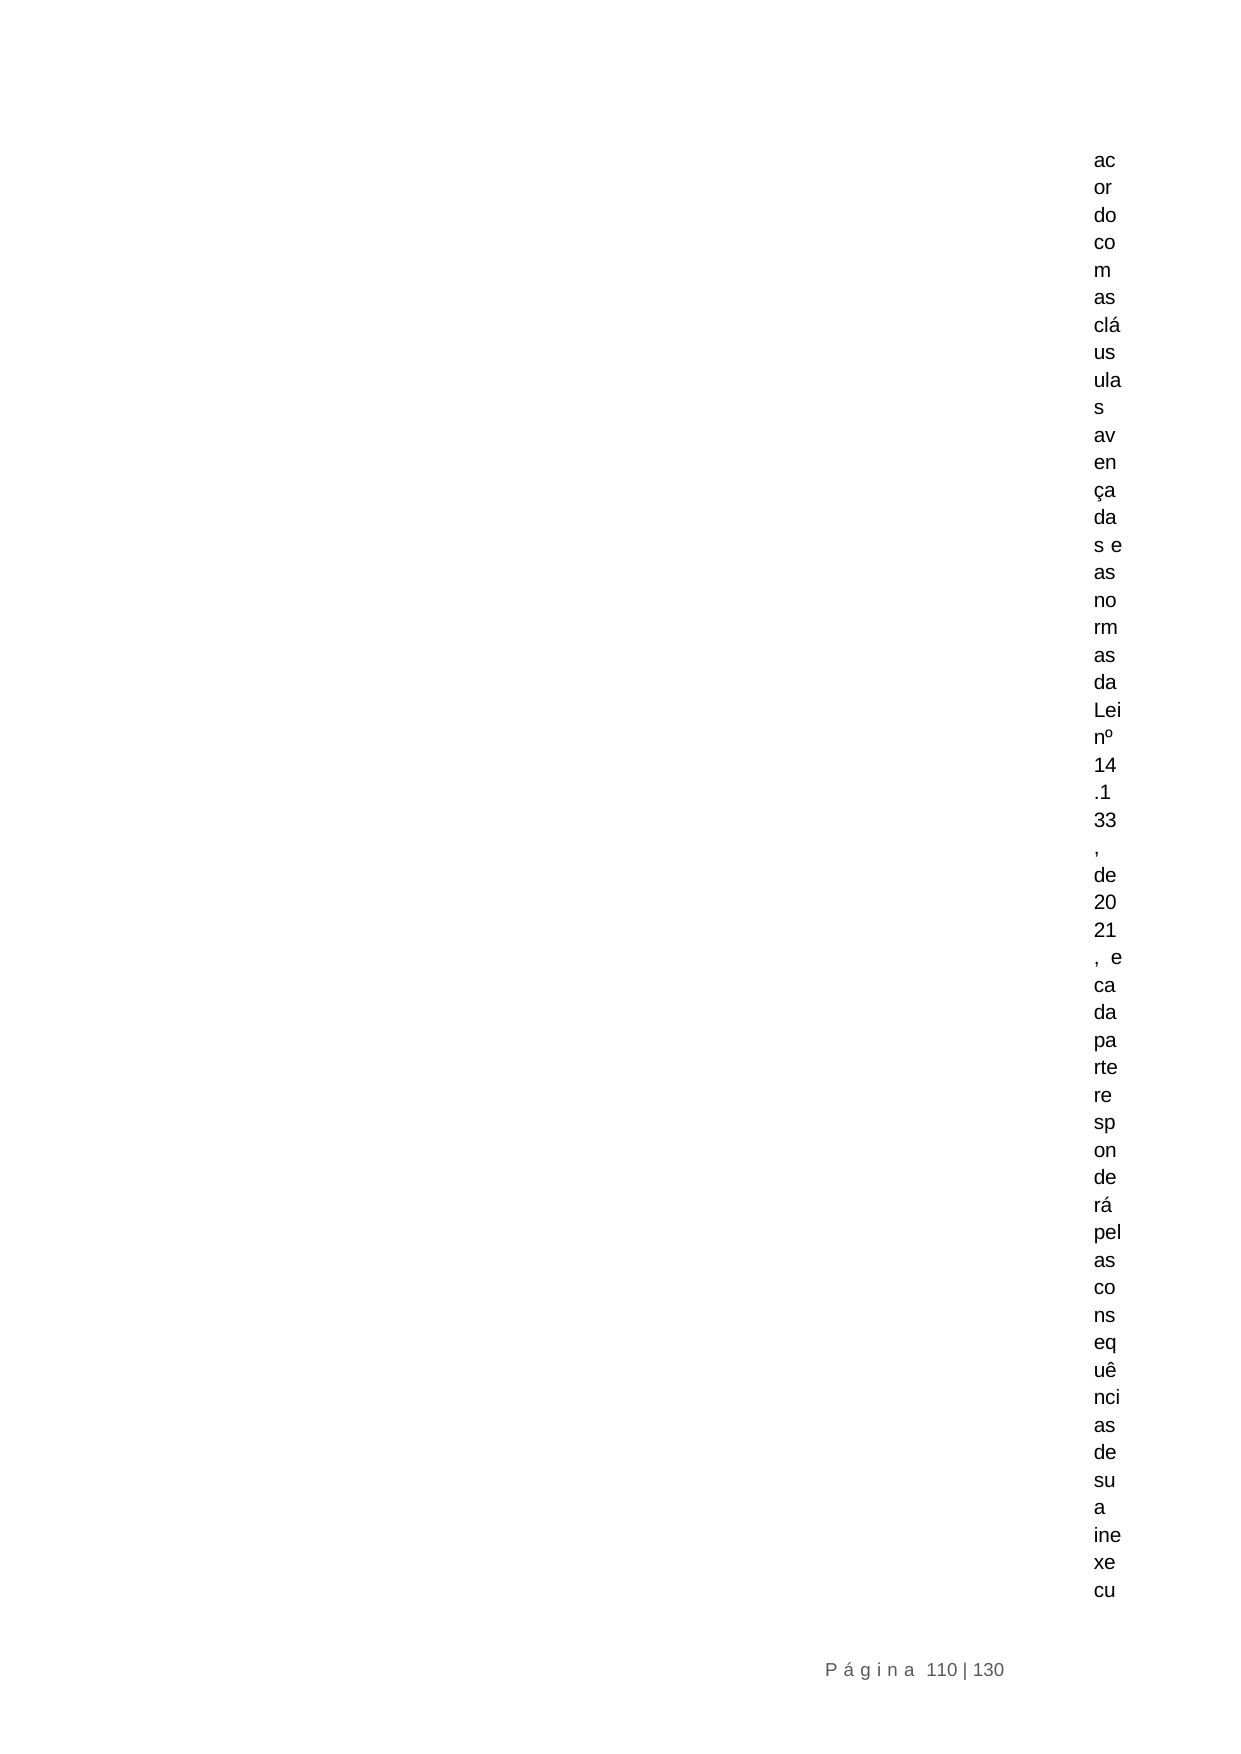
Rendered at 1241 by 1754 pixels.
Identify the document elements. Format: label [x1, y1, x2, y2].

text [1048, 148, 1122, 1602]
